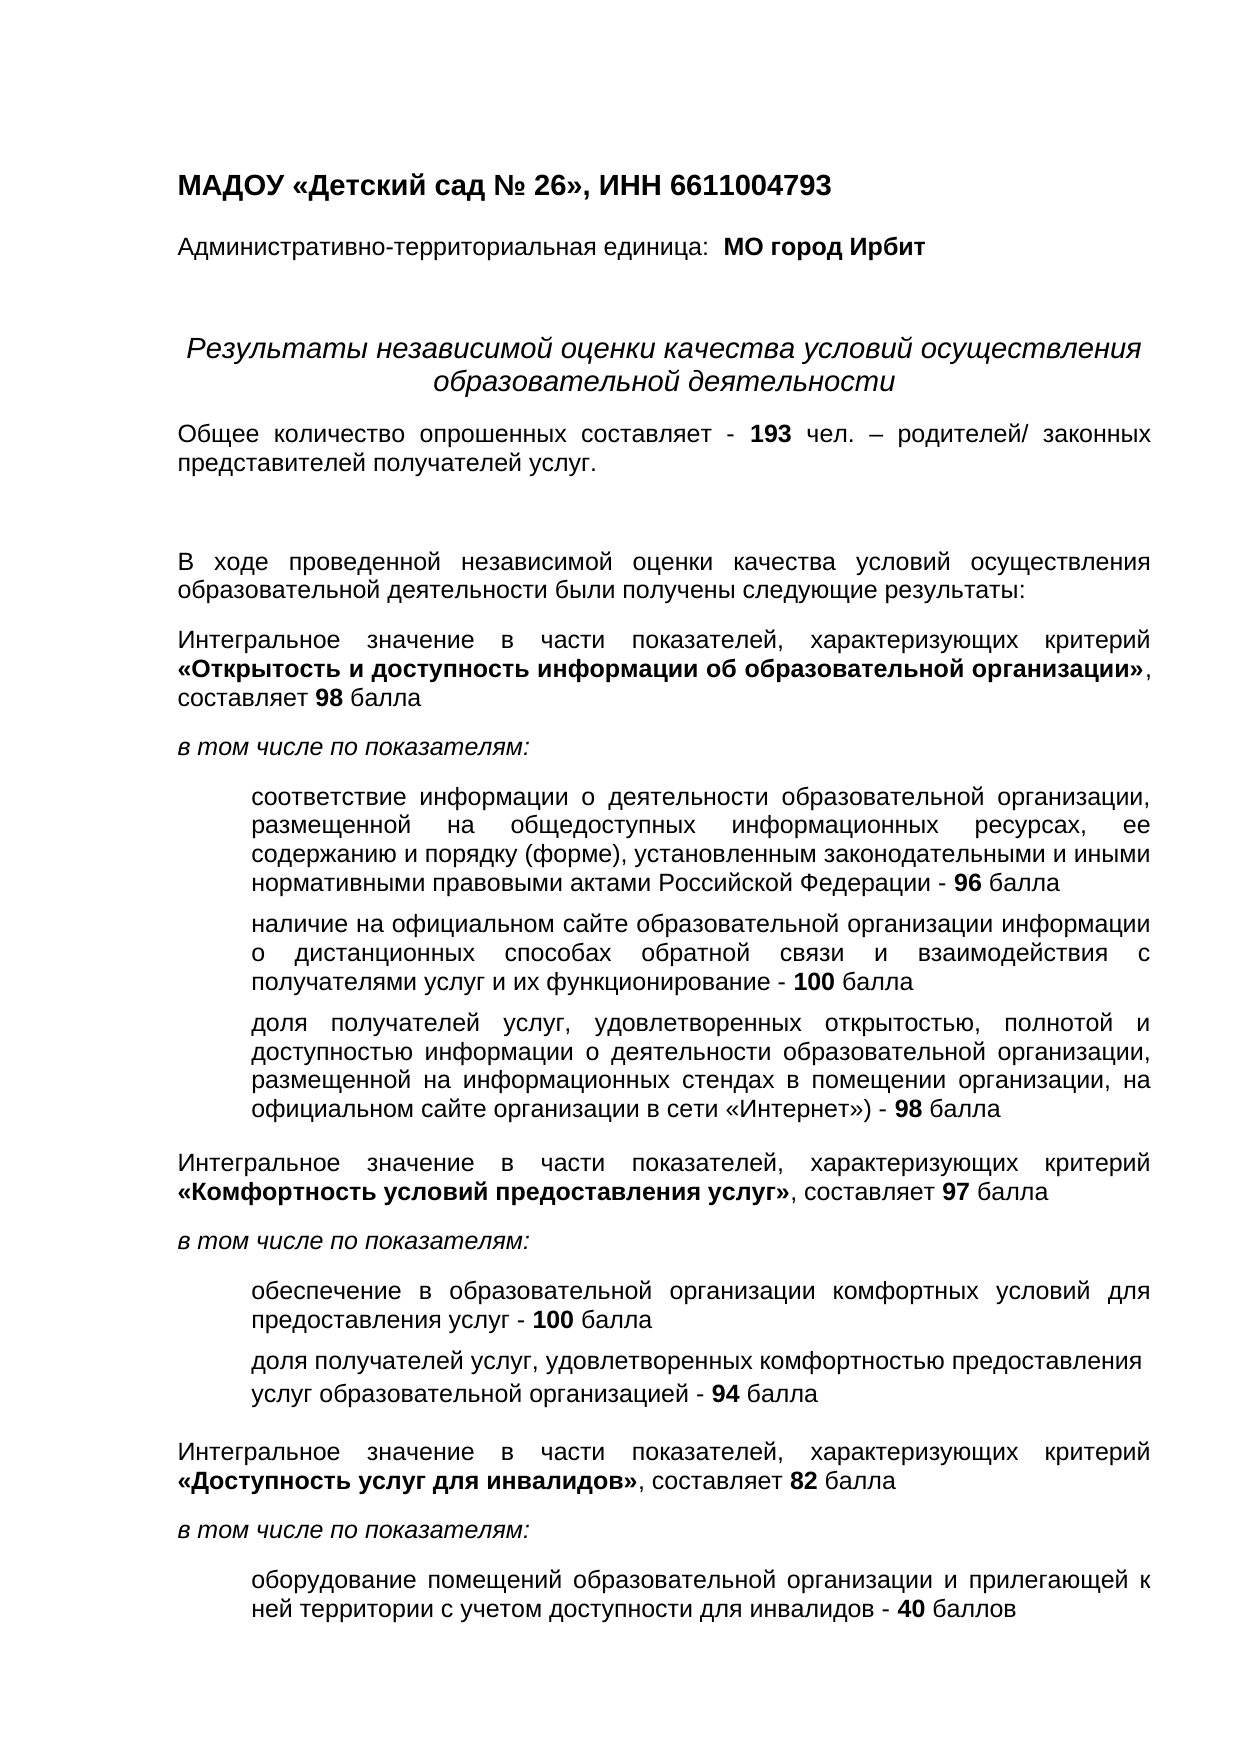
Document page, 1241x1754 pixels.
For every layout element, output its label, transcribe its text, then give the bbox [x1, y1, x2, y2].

text Общее количество опрошенных составляет - 193 чел. – родителей/ законных представителей получателей услуг. [177, 419, 1152, 476]
text в том числе по показателям: [177, 1226, 1152, 1255]
text Результаты независимой оценки качества условий осуществления образовательной деятельности [177, 331, 1152, 398]
subtitle МАДОУ «Детский сад № 26», ИНН 6611004793 [177, 168, 1152, 202]
text В ходе проведенной независимой оценки качества условий осуществления образовательной деятельности были получены следующие результаты: [177, 547, 1152, 604]
text оборудование помещений образовательной организации и прилегающей к ней территории с учетом доступности для инвалидов - 40 баллов [251, 1565, 1152, 1622]
text наличие на официальном сайте образовательной организации информации о дистанционных способах обратной связи и взаимодействия с получателями услуг и их функционирование - 100 балла [251, 909, 1152, 995]
text в том числе по показателям: [177, 1515, 1152, 1544]
text соответствие информации о деятельности образовательной организации, размещенной на общедоступных информационных ресурсах, ее содержанию и порядку (форме), установленным законодательными и иными нормативными правовыми актами Российской Федерации - 96 балла [251, 782, 1152, 897]
text в том числе по показателям: [177, 732, 1152, 761]
text доля получателей услуг, удовлетворенных открытостью, полнотой и доступностью информации о деятельности образовательной организации, размещенной на информационных стендах в помещении организации, на официальном сайте организации в сети «Интернет») - 98 балла [251, 1008, 1152, 1123]
text обеспечение в образовательной организации комфортных условий для предоставления услуг - 100 балла [251, 1276, 1152, 1333]
text доля получателей услуг, удовлетворенных комфортностью предоставления услуг образовательной организацией - 94 балла [251, 1346, 1152, 1408]
text Интегральное значение в части показателей, характеризующих критерий «Открытость и доступность информации об образовательной организации», составляет 98 балла [177, 625, 1152, 711]
text Интегральное значение в части показателей, характеризующих критерий «Доступность услуг для инвалидов», составляет 82 балла [177, 1437, 1152, 1494]
text Административно-территориальная единица: МО город Ирбит [177, 232, 1152, 260]
text Интегральное значение в части показателей, характеризующих критерий «Комфортность условий предоставления услуг», составляет 97 балла [177, 1148, 1152, 1205]
